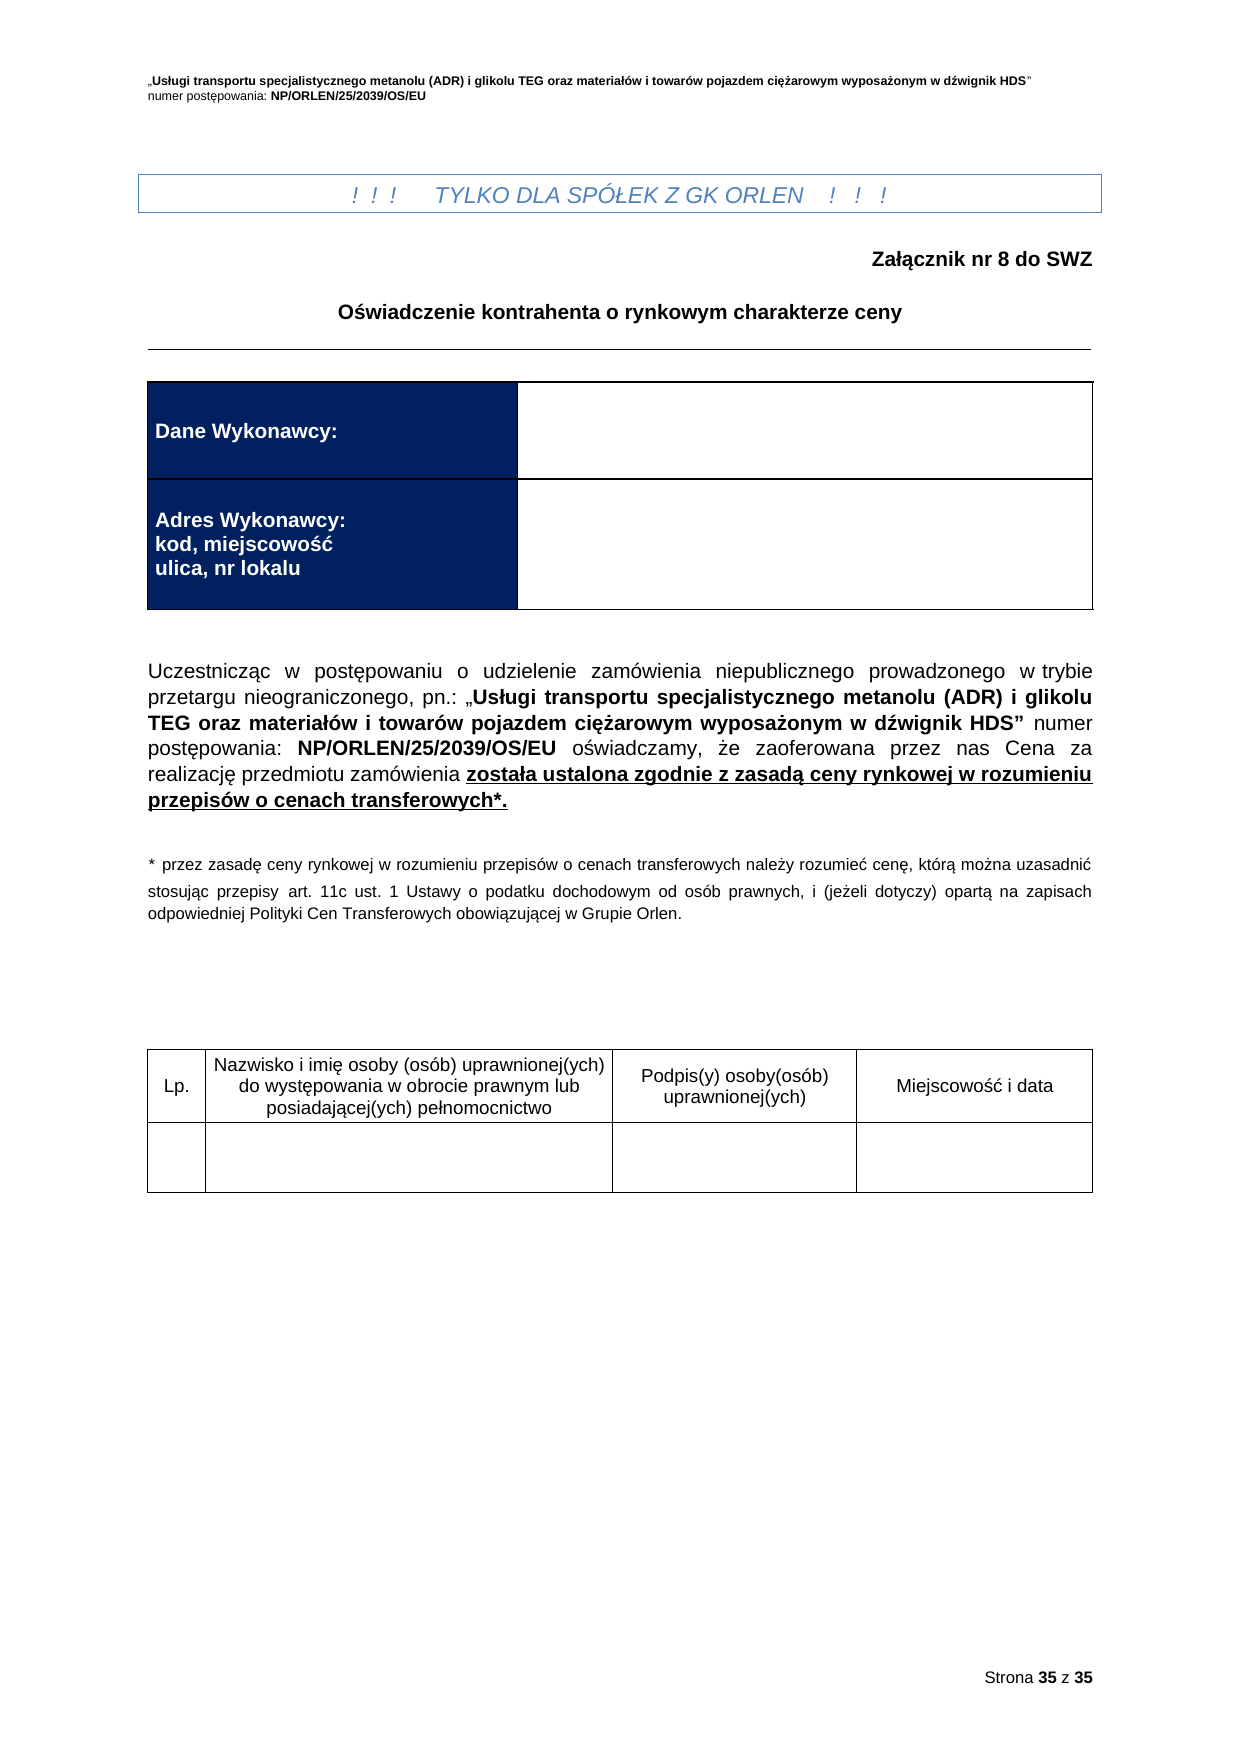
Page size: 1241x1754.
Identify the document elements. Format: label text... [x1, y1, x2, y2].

table_header Nazwisko i imię osoby (osób) uprawnionej(ych) do występowania w obrocie prawnym lub posiadającej(ych) pełnomocnictwo [206, 1050, 612, 1122]
table_cell [857, 1123, 1092, 1192]
table_cell Adres Wykonawcy: kod, miejscowość ulica, nr lokalu [148, 480, 517, 609]
table_cell [206, 1123, 612, 1192]
table_header [518, 383, 1092, 478]
table_cell [148, 1123, 205, 1192]
table_header Podpis(y) osoby(osób) uprawnionej(ych) [613, 1050, 856, 1122]
table_cell [518, 480, 1092, 609]
table_cell [613, 1123, 856, 1192]
table_header Miejscowość i data [857, 1050, 1092, 1122]
table_header Lp. [148, 1050, 205, 1122]
text Załącznik nr 8 do SWZ [148, 247, 1093, 271]
text ! ! ! TYLKO DLA SPÓŁEK Z GK ORLEN ! ! ! [139, 175, 1101, 212]
text Oświadczenie kontrahenta o rynkowym charakterze ceny [148, 299, 1093, 323]
text Uczestnicząc w postępowaniu o udzielenie zamówienia niepublicznego prowadzonego w trybie przetargu nieograniczonego, pn.: „Usługi transportu specjalistycznego metanolu (ADR) i glikolu TEG oraz materiałów i towarów pojazdem ciężarowym wyposażonym w dźwignik HDS” numer postępowania: NP/ORLEN/25/2039/OS/EU oświadczamy, że zaoferowana przez nas Cena za realizację przedmiotu zamówienia została ustalona zgodnie z zasadą ceny rynkowej w rozumieniu przepisów o cenach transferowych*. [148, 659, 1093, 812]
table_header Dane Wykonawcy: [148, 383, 517, 478]
text * przez zasadę ceny rynkowej w rozumieniu przepisów o cenach transferowych należy rozumieć cenę, którą można uzasadnić stosując przepisy art. 11c ust. 1 Ustawy o podatku dochodowym od osób prawnych, i (jeżeli dotyczy) opartą na zapisach odpowiedniej Polityki Cen Transferowych obowiązującej w Grupie Orlen. [148, 855, 1093, 923]
